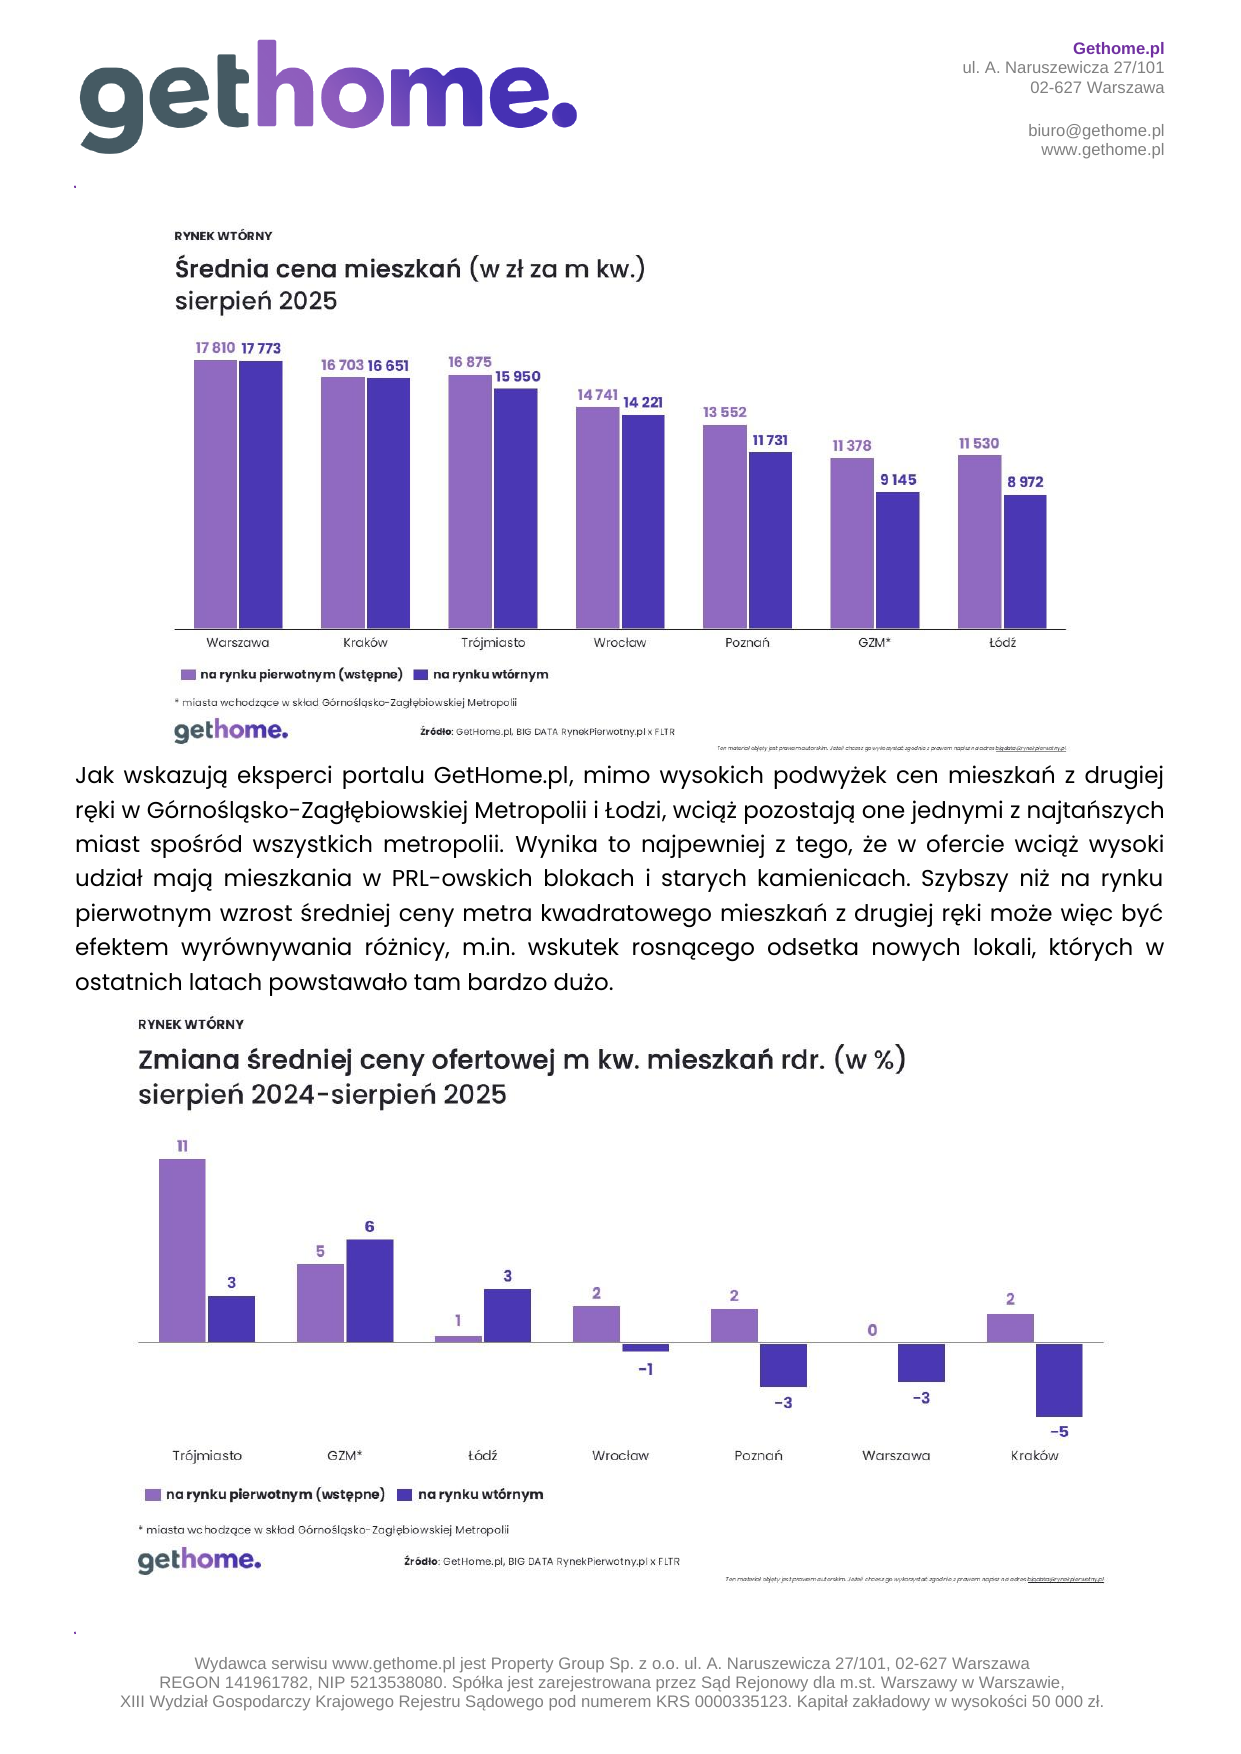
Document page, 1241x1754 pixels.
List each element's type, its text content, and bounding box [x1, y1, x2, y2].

text Jak wskazują eksperci portalu GetHome.pl, mimo wysokich podwyżek cen mieszkań z drugiej ręki w Górnośląsko-Zagłębiowskiej Metropolii i Łodzi, wciąż pozostają one jednymi z najtańszych miast spośród wszystkich metropolii. Wynika to najpewniej z tego, że w ofercie wciąż wysoki udział mają mieszkania w PRL-owskich blokach i starych kamienicach. Szybszy niż na rynku pierwotnym wzrost średniej ceny metra kwadratowego mieszkań z drugiej ręki może więc być efektem wyrównywania różnicy, m.in. wskutek rosnącego odsetka nowych lokali, których w ostatnich latach powstawało tam bardzo dużo. [75, 792, 1165, 998]
picture [133, 211, 1107, 757]
picture [93, 997, 1148, 1590]
picture [75, 35, 585, 164]
